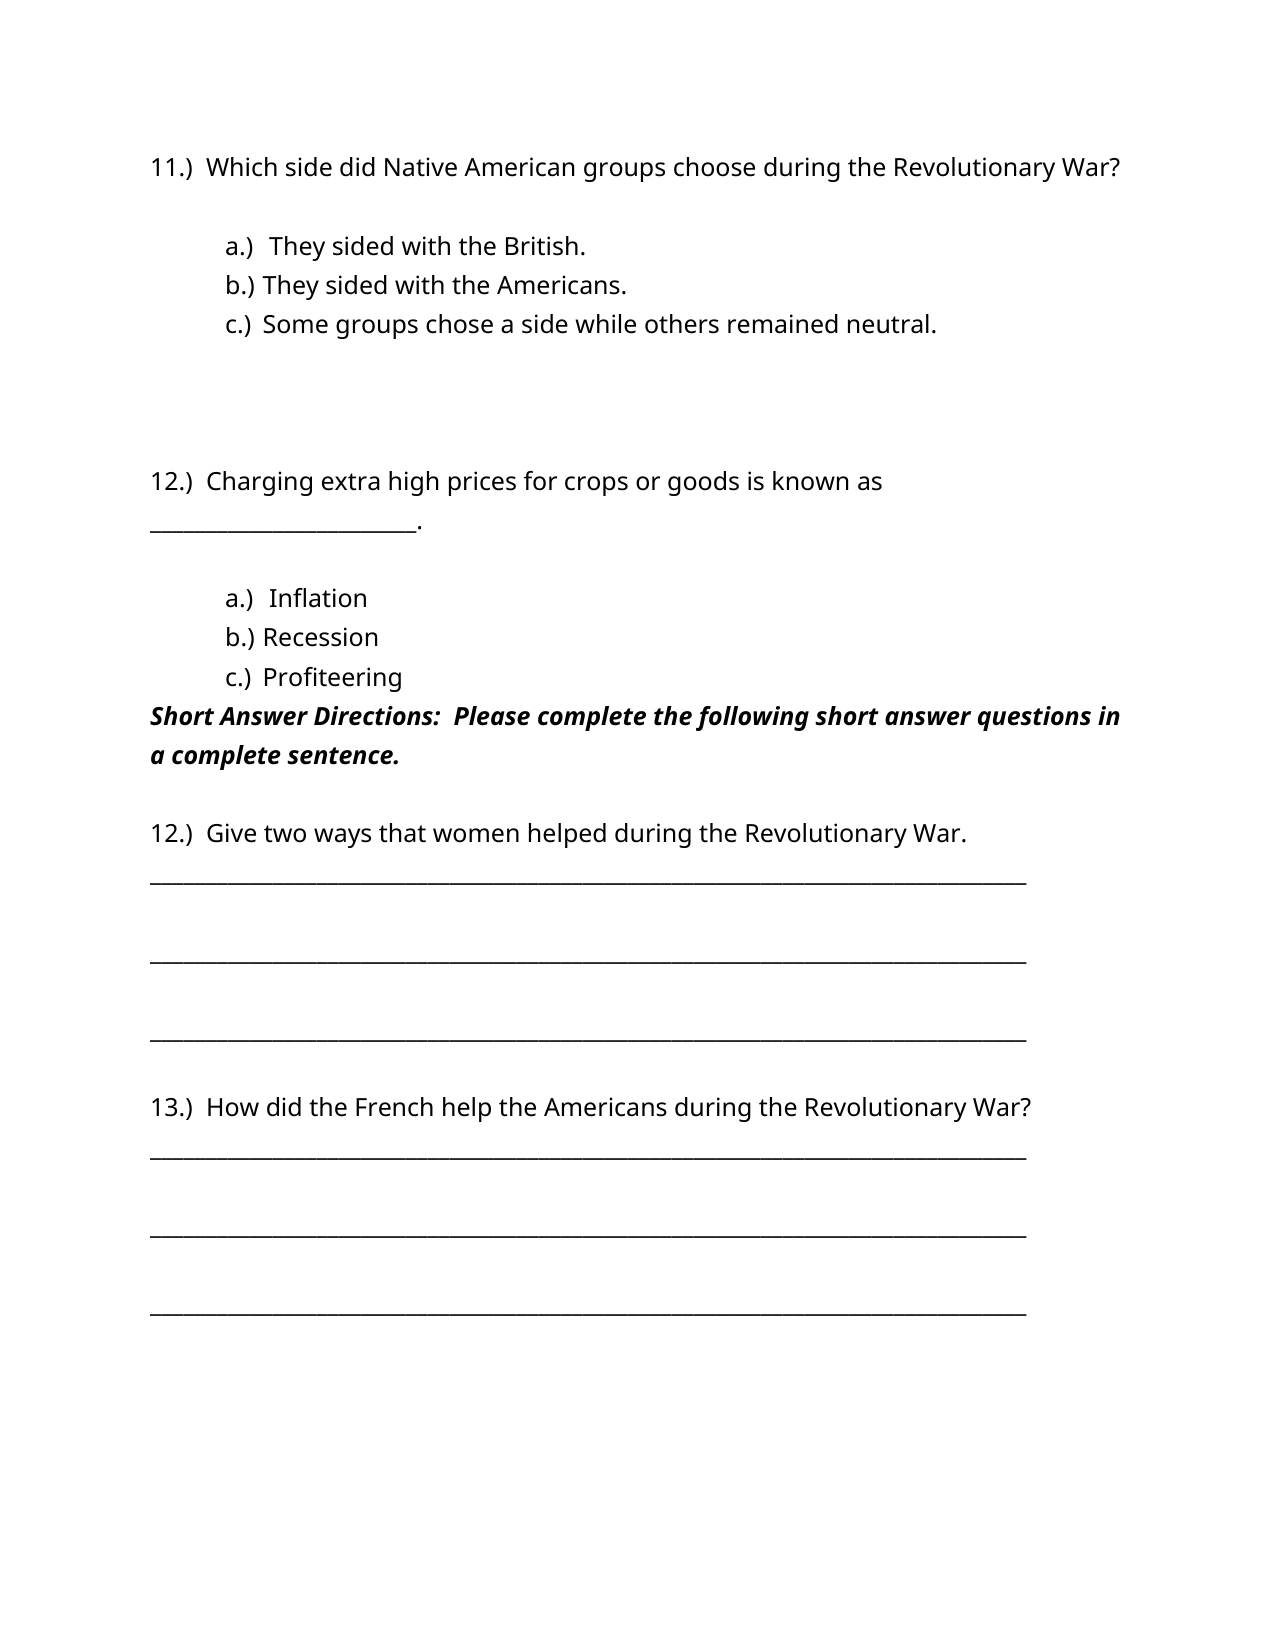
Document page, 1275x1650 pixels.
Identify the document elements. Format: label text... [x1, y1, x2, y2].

list _______________________________________________________________________________ [150, 1012, 1125, 1046]
list _______________________________________________________________________________ [150, 1129, 1125, 1163]
list 12.) Charging extra high prices for crops or goods is known as ________________________. [150, 463, 1125, 537]
list Some groups chose a side while others remained neutral. [225, 307, 1125, 341]
list _______________________________________________________________________________ [150, 1286, 1125, 1320]
list 11.) Which side did Native American groups choose during the Revolutionary War? [150, 150, 1125, 184]
list Inflation [225, 581, 1125, 615]
list 13.) How did the French help the Americans during the Revolutionary War? [150, 1090, 1125, 1124]
list They sided with the Americans. [225, 267, 1125, 302]
list They sided with the British. [225, 228, 1125, 262]
list Profiteering [225, 659, 1125, 693]
list _______________________________________________________________________________ [150, 1207, 1125, 1242]
list Recession [225, 620, 1125, 654]
list 12.) Give two ways that women helped during the Revolutionary War. [150, 816, 1125, 850]
list Short Answer Directions: Please complete the following short answer questions in a complete sentence. [150, 698, 1125, 772]
list _______________________________________________________________________________ [150, 933, 1125, 967]
list _______________________________________________________________________________ [150, 855, 1125, 889]
